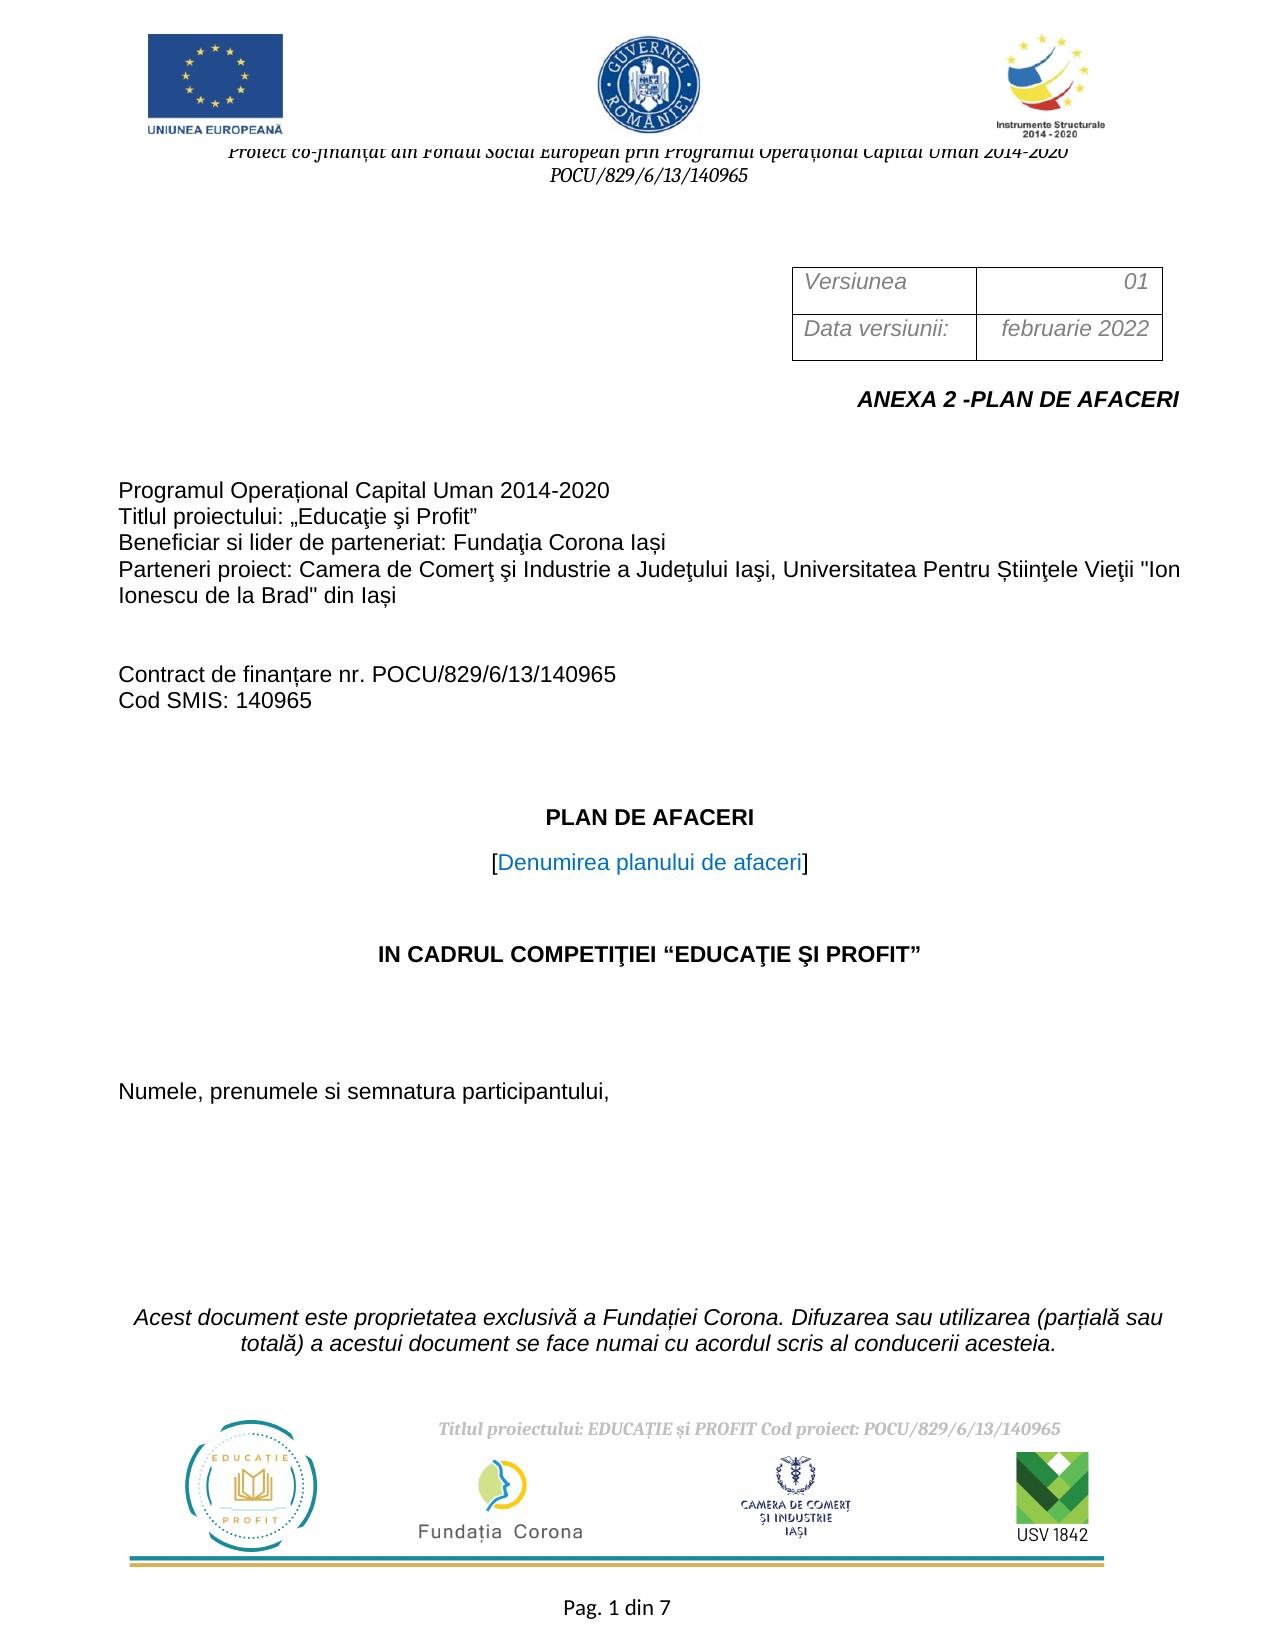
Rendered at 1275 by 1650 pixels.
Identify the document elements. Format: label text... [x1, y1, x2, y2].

text Acest document este proprietatea exclusivă a Fundației Corona. Difuzarea sau utilizarea (parțială sau totală) a acestui document se face numai cu acordul scris al conducerii acesteia. [118, 1304, 1181, 1356]
table_header Versiunea [793, 268, 976, 313]
text Parteneri proiect: Camera de Comerţ şi Industrie a Judeţului Iaşi, Universitatea Pentru Știinţele Vieţii "Ion Ionescu de la Brad" din Iași [118, 556, 1181, 608]
text Programul Operațional Capital Uman 2014-2020 [118, 477, 1181, 503]
table_cell Data versiunii: [793, 315, 976, 359]
picture [1014, 1450, 1091, 1543]
text Titlul proiectului: „Educaţie şi Profit” [118, 503, 1181, 529]
picture [129, 1418, 1105, 1567]
text [Denumirea planului de afaceri] [118, 849, 1181, 875]
text Beneficiar si lider de parteneriat: Fundaţia Corona Iași [118, 529, 1181, 556]
text Contract de finanțare nr. POCU/829/6/13/140965 [118, 661, 1181, 687]
picture [101, 17, 838, 152]
picture [417, 1450, 586, 1543]
text ANEXA 2 -PLAN DE AFACERI [118, 386, 1181, 413]
table_cell februarie 2022 [977, 315, 1162, 359]
text Cod SMIS: 140965 [118, 687, 1181, 714]
table_header 01 [977, 268, 1162, 313]
text IN CADRUL COMPETIŢIEI “EDUCAŢIE ŞI PROFIT” [118, 941, 1181, 967]
picture [737, 1452, 853, 1541]
text PLAN DE AFACERI [118, 804, 1181, 830]
text Numele, prenumele si semnatura participantului, [118, 1078, 1181, 1104]
